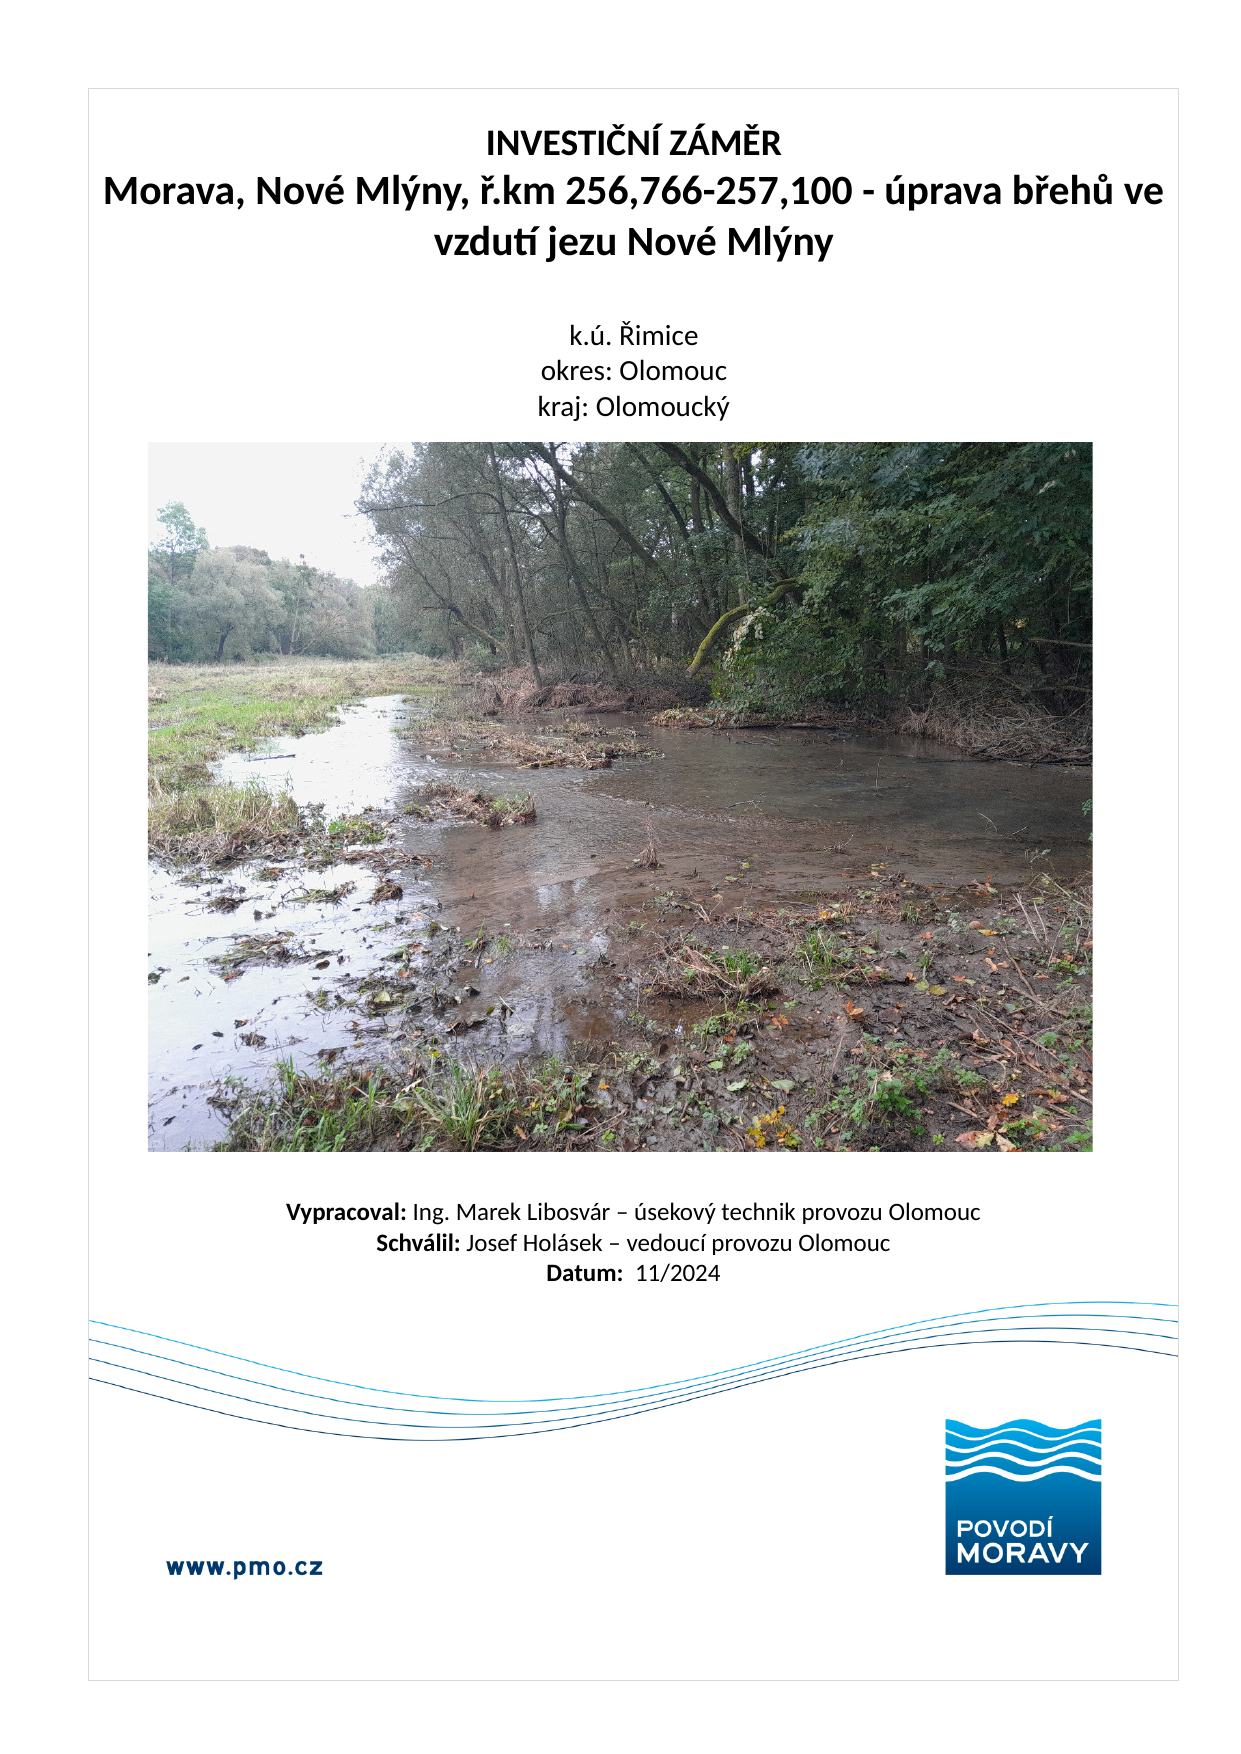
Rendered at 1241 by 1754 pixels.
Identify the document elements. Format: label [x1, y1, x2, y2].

picture [89, 1299, 1178, 1653]
picture [147, 442, 1093, 1152]
